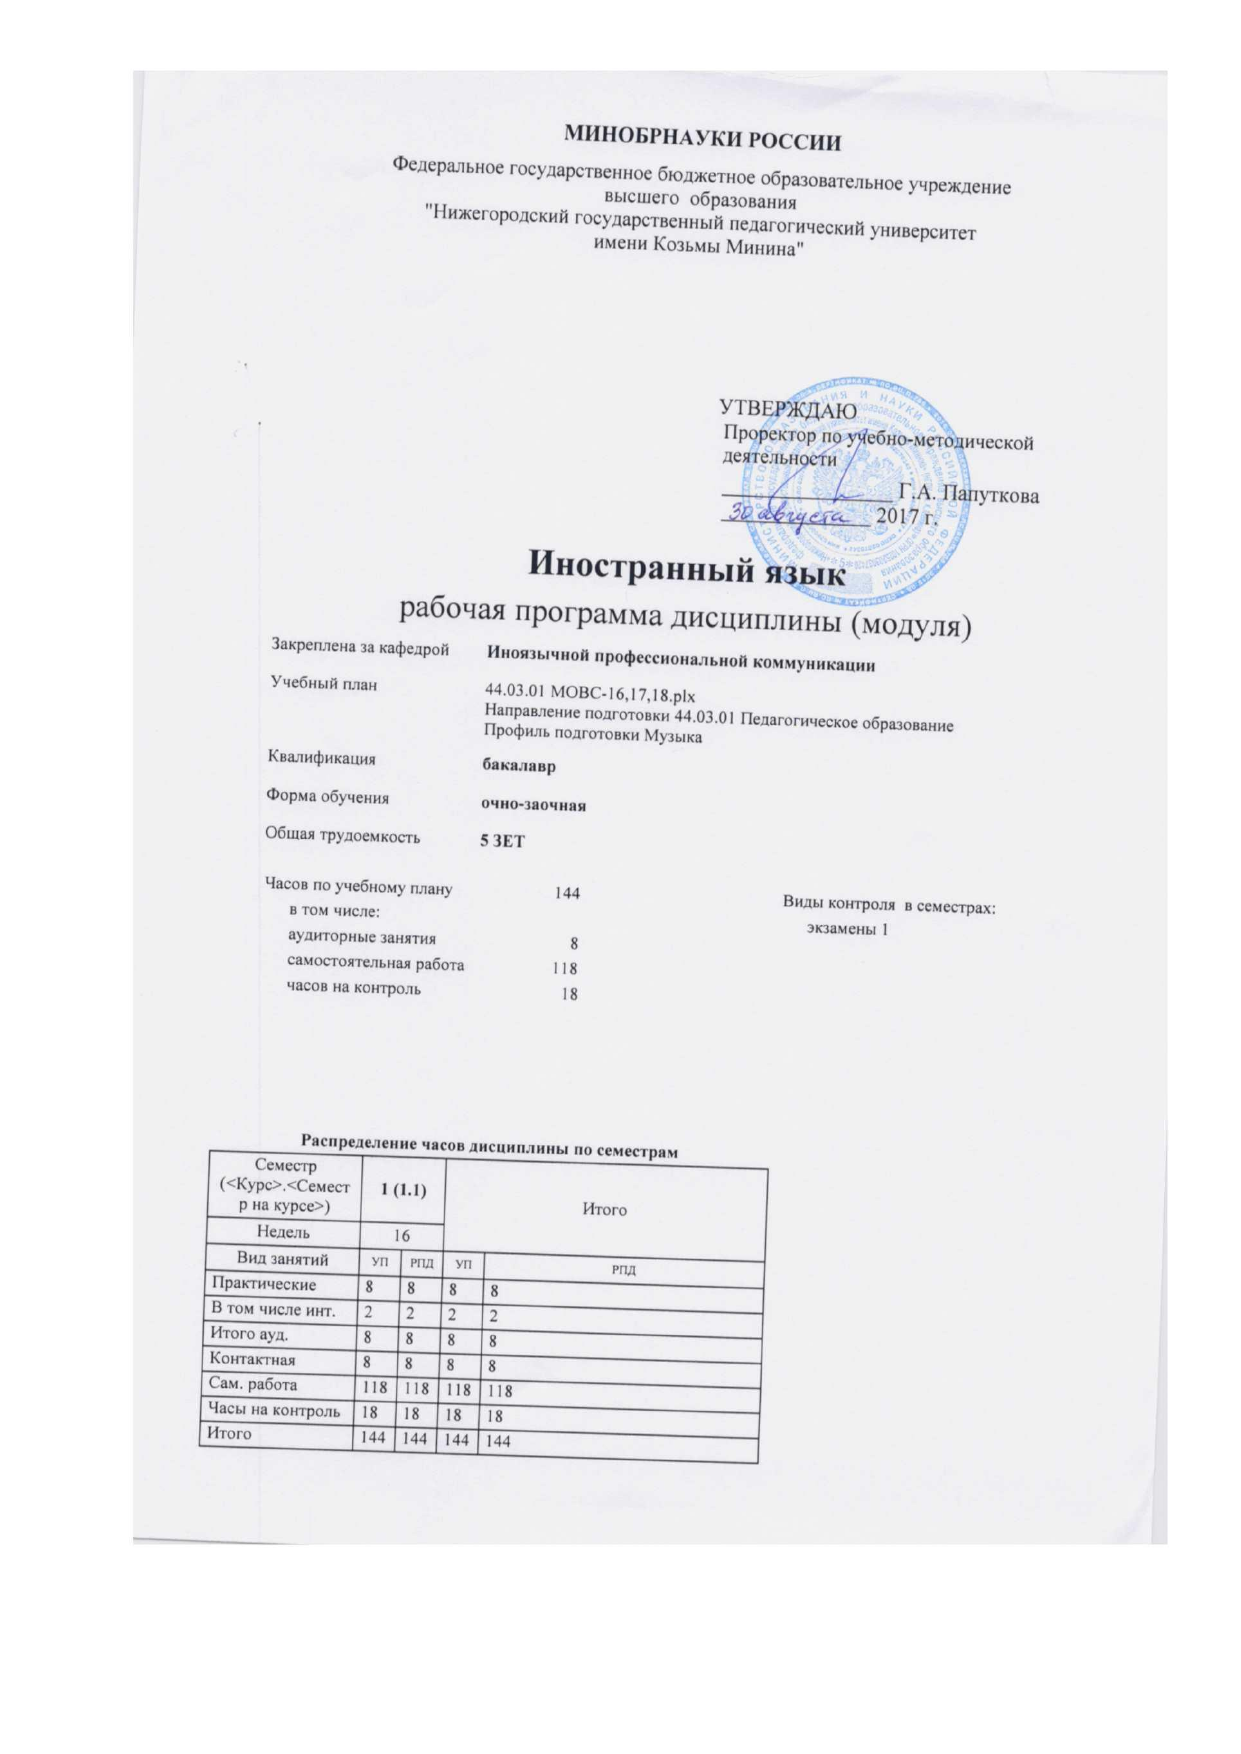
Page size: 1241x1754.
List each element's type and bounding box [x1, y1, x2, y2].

picture [118, 59, 1182, 1564]
